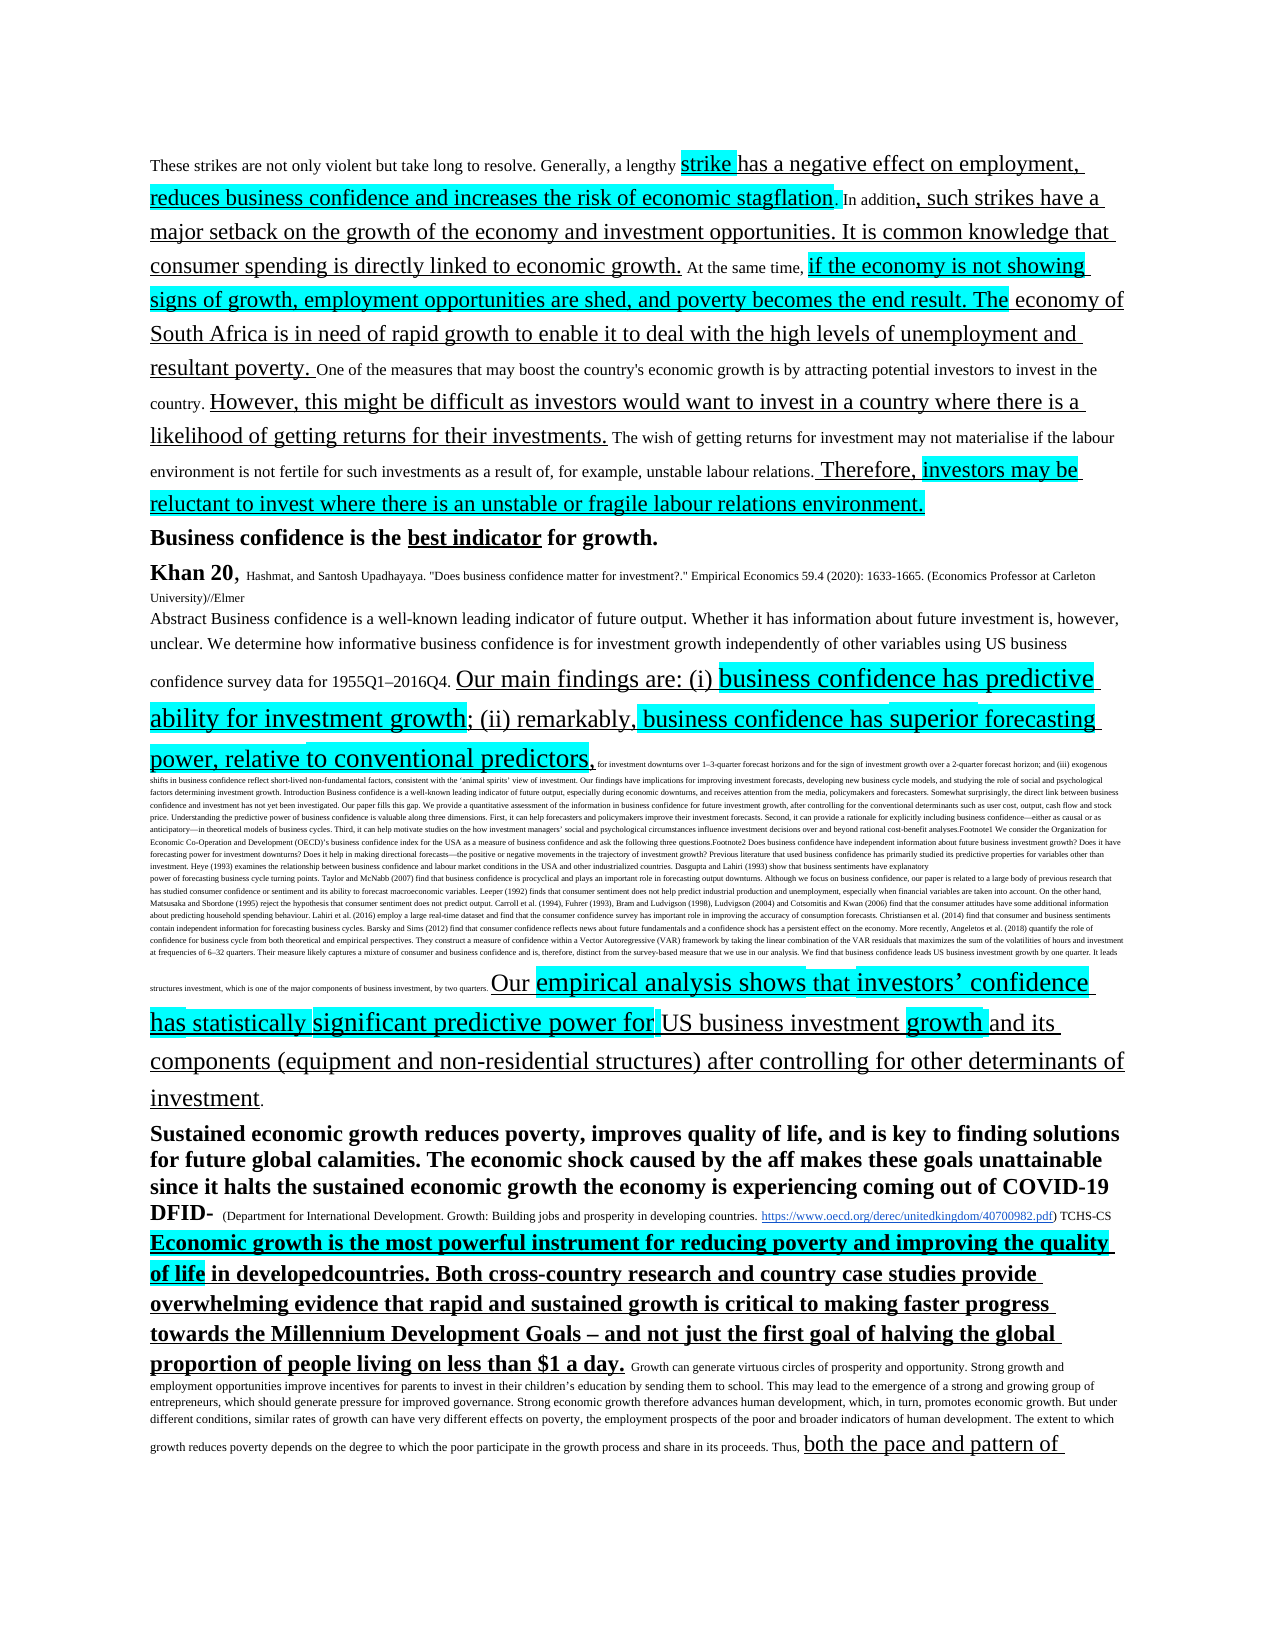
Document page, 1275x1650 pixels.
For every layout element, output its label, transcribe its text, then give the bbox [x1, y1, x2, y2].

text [150, 1229, 1125, 1473]
subtitle Business confidence is the best indicator for growth. [150, 519, 1125, 550]
text DFID- (Department for International Development. Growth: Building jobs and prosperity in developing countries. https://www.oecd.org/derec/unitedkingdom/40700982.pdf) TCHS-CS [150, 1199, 1125, 1226]
text Abstract Business confidence is a well-known leading indicator of future output. Whether it has information about future investment is, however, unclear. We determine how informative business confidence is for investment growth independently of other variables using US business confidence survey data for 1955Q1–2016Q4. Our main findings are: (i) business confidence has predictive ability for investment growth; (ii) remarkably, business confidence has superior forecasting power, relative to conventional predictors, for investment downturns over 1–3-quarter forecast horizons and for the sign of investment growth over a 2-quarter forecast horizon; and (iii) exogenous shifts in business confidence reflect short-lived non-fundamental factors, consistent with the ‘animal spirits’ view of investment. Our findings have implications for improving investment forecasts, developing new business cycle models, and studying the role of social and psychological factors determining investment growth. Introduction Business confidence is a well-known leading indicator of future output, especially during economic downturns, and receives attention from the media, policymakers and forecasters. Somewhat surprisingly, the direct link between business confidence and investment has not yet been investigated. Our paper fills this gap. We provide a quantitative assessment of the information in business confidence for future investment growth, after controlling for the conventional determinants such as user cost, output, cash flow and stock price. Understanding the predictive power of business confidence is valuable along three dimensions. First, it can help forecasters and policymakers improve their investment forecasts. Second, it can provide a rationale for explicitly including business confidence—either as causal or as anticipatory—in theoretical models of business cycles. Third, it can help motivate studies on the how investment managers’ social and psychological circumstances influence investment decisions over and beyond rational cost-benefit analyses.Footnote1 We consider the Organization for Economic Co-Operation and Development (OECD)’s business confidence index for the USA as a measure of business confidence and ask the following three questions.Footnote2 Does business confidence have independent information about future business investment growth? Does it have forecasting power for investment downturns? Does it help in making directional forecasts—the positive or negative movements in the trajectory of investment growth? Previous literature that used business confidence has primarily studied its predictive properties for variables other than investment. Heye (1993) examines the relationship between business confidence and labour market conditions in the USA and other industrialized countries. Dasgupta and Lahiri (1993) show that business sentiments have explanatory [150, 609, 1125, 871]
text Khan 20, Hashmat, and Santosh Upadhayaya. "Does business confidence matter for investment?." Empirical Economics 59.4 (2020): 1633-1665. (Economics Professor at Carleton University)//Elmer [150, 557, 1125, 605]
text power of forecasting business cycle turning points. Taylor and McNabb (2007) find that business confidence is procyclical and plays an important role in forecasting output downturns. Although we focus on business confidence, our paper is related to a large body of previous research that has studied consumer confidence or sentiment and its ability to forecast macroeconomic variables. Leeper (1992) finds that consumer sentiment does not help predict industrial production and unemployment, especially when financial variables are taken into account. On the other hand, Matsusaka and Sbordone (1995) reject the hypothesis that consumer sentiment does not predict output. Carroll et al. (1994), Fuhrer (1993), Bram and Ludvigson (1998), Ludvigson (2004) and Cotsomitis and Kwan (2006) find that the consumer attitudes have some additional information about predicting household spending behaviour. Lahiri et al. (2016) employ a large real-time dataset and find that the consumer confidence survey has important role in improving the accuracy of consumption forecasts. Christiansen et al. (2014) find that consumer and business sentiments contain independent information for forecasting business cycles. Barsky and Sims (2012) find that consumer confidence reflects news about future fundamentals and a confidence shock has a persistent effect on the economy. More recently, Angeletos et al. (2018) quantify the role of confidence for business cycle from both theoretical and empirical perspectives. They construct a measure of confidence within a Vector Autoregressive (VAR) framework by taking the linear combination of the VAR residuals that maximizes the sum of the volatilities of hours and investment at frequencies of 6–32 quarters. Their measure likely captures a mixture of consumer and business confidence and is, therefore, distinct from the survey-based measure that we use in our analysis. We find that business confidence leads US business investment growth by one quarter. It leads structures investment, which is one of the major components of business investment, by two quarters. Our empirical analysis shows that investors’ confidence has statistically significant predictive power for US business investment growth and its components (equipment and non-residential structures) after controlling for other determinants of investment. [150, 874, 1125, 1046]
subtitle Sustained economic growth reduces poverty, improves quality of life, and is key to finding solutions for future global calamities. The economic shock caused by the aff makes these goals unattainable since it halts the sustained economic growth the economy is experiencing coming out of COVID-19 [150, 1116, 1125, 1199]
text These strikes are not only violent but take long to resolve. Generally, a lengthy strike has a negative effect on employment, reduces business confidence and increases the risk of economic stagflation. In addition, such strikes have a major setback on the growth of the economy and investment opportunities. It is common knowledge that consumer spending is directly linked to economic growth. At the same time, if the economy is not showing signs of growth, employment opportunities are shed, and poverty becomes the end result. The economy of South Africa is in need of rapid growth to enable it to deal with the high levels of unemployment and resultant poverty. One of the measures that may boost the country's economic growth is by attracting potential investors to invest in the country. However, this might be difficult as investors would want to invest in a country where there is a likelihood of getting returns for their investments. The wish of getting returns for investment may not materialise if the labour environment is not fertile for such investments as a result of, for example, unstable labour relations. Therefore, investors may be reluctant to invest where there is an unstable or fragile labour relations environment. [150, 150, 1125, 516]
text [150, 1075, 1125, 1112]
